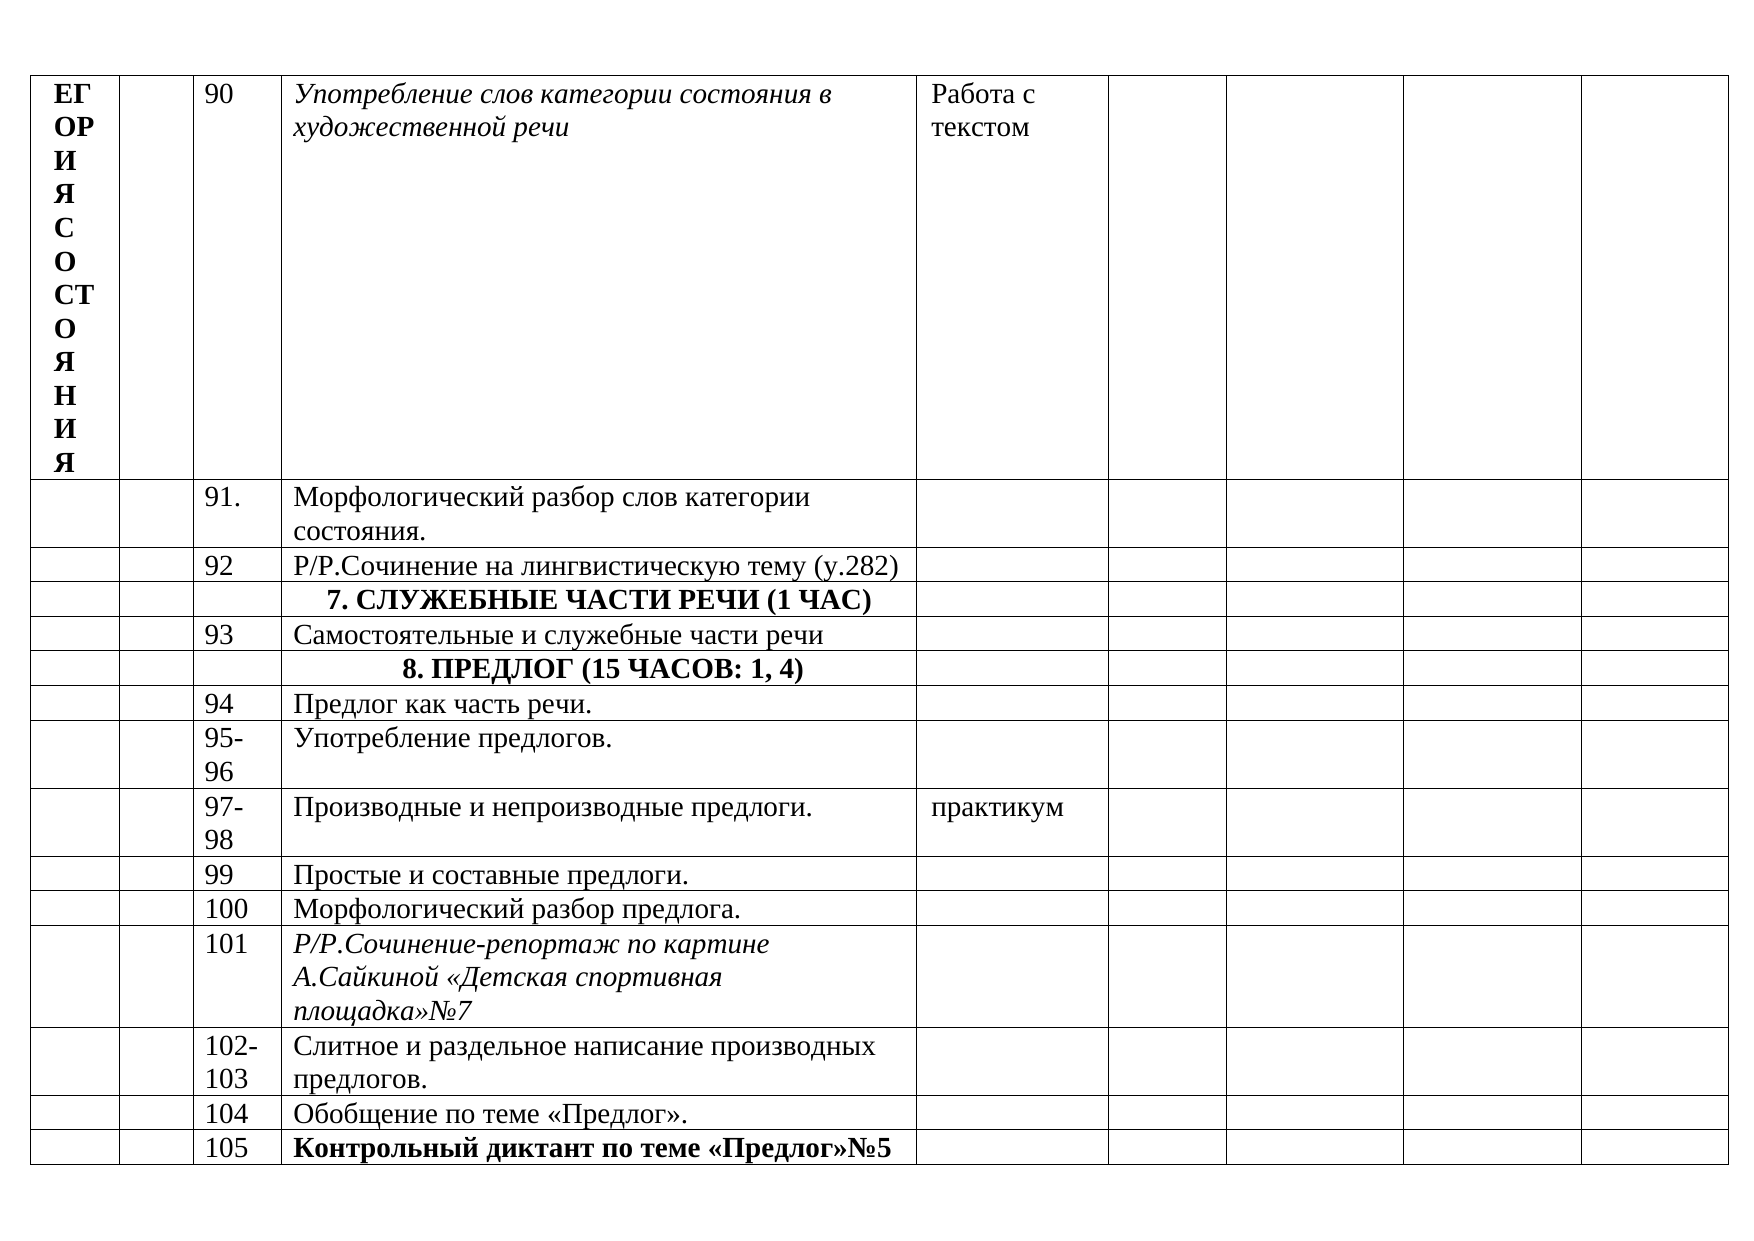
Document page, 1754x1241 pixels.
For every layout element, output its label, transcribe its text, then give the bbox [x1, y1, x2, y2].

table_cell [120, 857, 193, 890]
table_cell 90 [194, 76, 281, 478]
table_cell [31, 926, 119, 1027]
table_cell Слитное и раздельное написание производных предлогов. [282, 1028, 916, 1095]
table_cell [1109, 76, 1226, 478]
table_cell [120, 582, 193, 616]
table_cell [917, 480, 1108, 547]
table_cell [1404, 480, 1581, 547]
table_cell [1227, 789, 1403, 856]
table_cell [1582, 789, 1728, 856]
table_cell Контрольный диктант по теме «Предлог»№5 [282, 1130, 916, 1164]
table_cell Производные и непроизводные предлоги. [282, 789, 916, 856]
table_cell 8. ПРЕДЛОГ (15 ЧАСОВ: 1, 4) [282, 651, 916, 685]
table_cell Употребление слов категории состояния в художественной речи [282, 76, 916, 478]
table_cell [1109, 857, 1226, 890]
table_cell [1582, 651, 1728, 685]
table_cell [31, 1028, 119, 1095]
table_cell [120, 76, 193, 478]
table_cell [1404, 1096, 1581, 1129]
table_cell [1227, 76, 1403, 478]
table_cell [31, 582, 119, 616]
table_cell [1109, 548, 1226, 581]
table_cell 105 [194, 1130, 281, 1164]
table_cell [1404, 1130, 1581, 1164]
table_cell [1109, 891, 1226, 925]
table_cell [1404, 926, 1581, 1027]
table_cell [31, 651, 119, 685]
table_cell 100 [194, 891, 281, 925]
table_cell [1582, 857, 1728, 890]
table_cell [917, 1130, 1108, 1164]
table_cell [1582, 1096, 1728, 1129]
table_cell [1404, 76, 1581, 478]
table_cell [1404, 651, 1581, 685]
table_cell [120, 686, 193, 719]
table_cell 104 [194, 1096, 281, 1129]
table_cell [31, 1096, 119, 1129]
table_cell [917, 617, 1108, 650]
table_cell 97-98 [194, 789, 281, 856]
table_cell [1227, 857, 1403, 890]
table_cell [120, 617, 193, 650]
table_cell 99 [194, 857, 281, 890]
table_cell [31, 1130, 119, 1164]
table_cell [120, 721, 193, 788]
table_cell [31, 548, 119, 581]
table_cell [1109, 1096, 1226, 1129]
table_cell [1227, 926, 1403, 1027]
table_cell Обобщение по теме «Предлог». [282, 1096, 916, 1129]
table_cell [1109, 926, 1226, 1027]
table_cell [1227, 891, 1403, 925]
table_cell [1582, 926, 1728, 1027]
table_cell 93 [194, 617, 281, 650]
table_cell Употребление предлогов. [282, 721, 916, 788]
table_cell [194, 582, 281, 616]
table_cell [1109, 1028, 1226, 1095]
table_cell [1227, 1096, 1403, 1129]
table_cell 92 [194, 548, 281, 581]
table_cell [1582, 1028, 1728, 1095]
table_cell [1227, 686, 1403, 719]
table_cell [31, 617, 119, 650]
table_cell [1404, 548, 1581, 581]
table_cell [120, 1028, 193, 1095]
table_cell [1582, 76, 1728, 478]
table_cell [31, 686, 119, 719]
table_cell 94 [194, 686, 281, 719]
table_cell [1582, 548, 1728, 581]
table_cell практикум [917, 789, 1108, 856]
table_cell [1404, 721, 1581, 788]
table_cell [1404, 891, 1581, 925]
table_cell [1109, 686, 1226, 719]
table_cell 7. СЛУЖЕБНЫЕ ЧАСТИ РЕЧИ (1 ЧАС) [282, 582, 916, 616]
table_cell [1227, 480, 1403, 547]
table_cell [1582, 891, 1728, 925]
table_cell [917, 891, 1108, 925]
table_cell [1109, 789, 1226, 856]
table_cell [120, 651, 193, 685]
table_cell [1109, 582, 1226, 616]
table_cell [917, 926, 1108, 1027]
table_cell [1582, 617, 1728, 650]
table_cell Предлог как часть речи. [282, 686, 916, 719]
table_cell [1404, 857, 1581, 890]
table_cell [120, 891, 193, 925]
table_cell [1404, 617, 1581, 650]
table_cell 95-96 [194, 721, 281, 788]
table_cell [1227, 1028, 1403, 1095]
table_cell 101 [194, 926, 281, 1027]
table_cell [917, 721, 1108, 788]
table_cell 102-103 [194, 1028, 281, 1095]
table_cell [31, 857, 119, 890]
table_cell [120, 480, 193, 547]
table_cell Р/Р.Сочинение-репортаж по картине А.Сайкиной «Детская спортивная площадка»№7 [282, 926, 916, 1027]
table_cell [1582, 721, 1728, 788]
table_cell [120, 1130, 193, 1164]
table_cell [194, 651, 281, 685]
table_cell [917, 686, 1108, 719]
table_cell [917, 1096, 1108, 1129]
table_cell [917, 582, 1108, 616]
table_cell [31, 789, 119, 856]
table_cell [1227, 721, 1403, 788]
table_cell [120, 548, 193, 581]
table_cell Морфологический разбор слов категории состояния. [282, 480, 916, 547]
table_cell [1227, 1130, 1403, 1164]
table_cell [917, 651, 1108, 685]
table_cell [917, 1028, 1108, 1095]
table_cell [1109, 721, 1226, 788]
table_cell Самостоятельные и служебные части речи [282, 617, 916, 650]
table_cell Морфологический разбор предлога. [282, 891, 916, 925]
table_cell [120, 1096, 193, 1129]
table_cell Работа с текстом [917, 76, 1108, 478]
table_cell [917, 857, 1108, 890]
table_cell [120, 789, 193, 856]
table_cell Простые и составные предлоги. [282, 857, 916, 890]
table_cell [31, 480, 119, 547]
table_cell [1227, 548, 1403, 581]
table_cell [31, 721, 119, 788]
table_cell [1404, 789, 1581, 856]
table_cell [1404, 686, 1581, 719]
table_cell 91. [194, 480, 281, 547]
table_cell [1227, 582, 1403, 616]
table_cell [1582, 686, 1728, 719]
table_cell [1582, 480, 1728, 547]
table_cell Р/Р.Сочинение на лингвистическую тему (у.282) [282, 548, 916, 581]
table_cell [1227, 617, 1403, 650]
table_cell [1227, 651, 1403, 685]
table_cell [1109, 651, 1226, 685]
table_cell [1404, 582, 1581, 616]
table_cell [1109, 617, 1226, 650]
table_cell [1109, 480, 1226, 547]
table_cell [1582, 1130, 1728, 1164]
table_cell [1582, 582, 1728, 616]
table_cell [1404, 1028, 1581, 1095]
table_cell [31, 891, 119, 925]
table_cell [120, 926, 193, 1027]
table_cell [1109, 1130, 1226, 1164]
table_cell [917, 548, 1108, 581]
